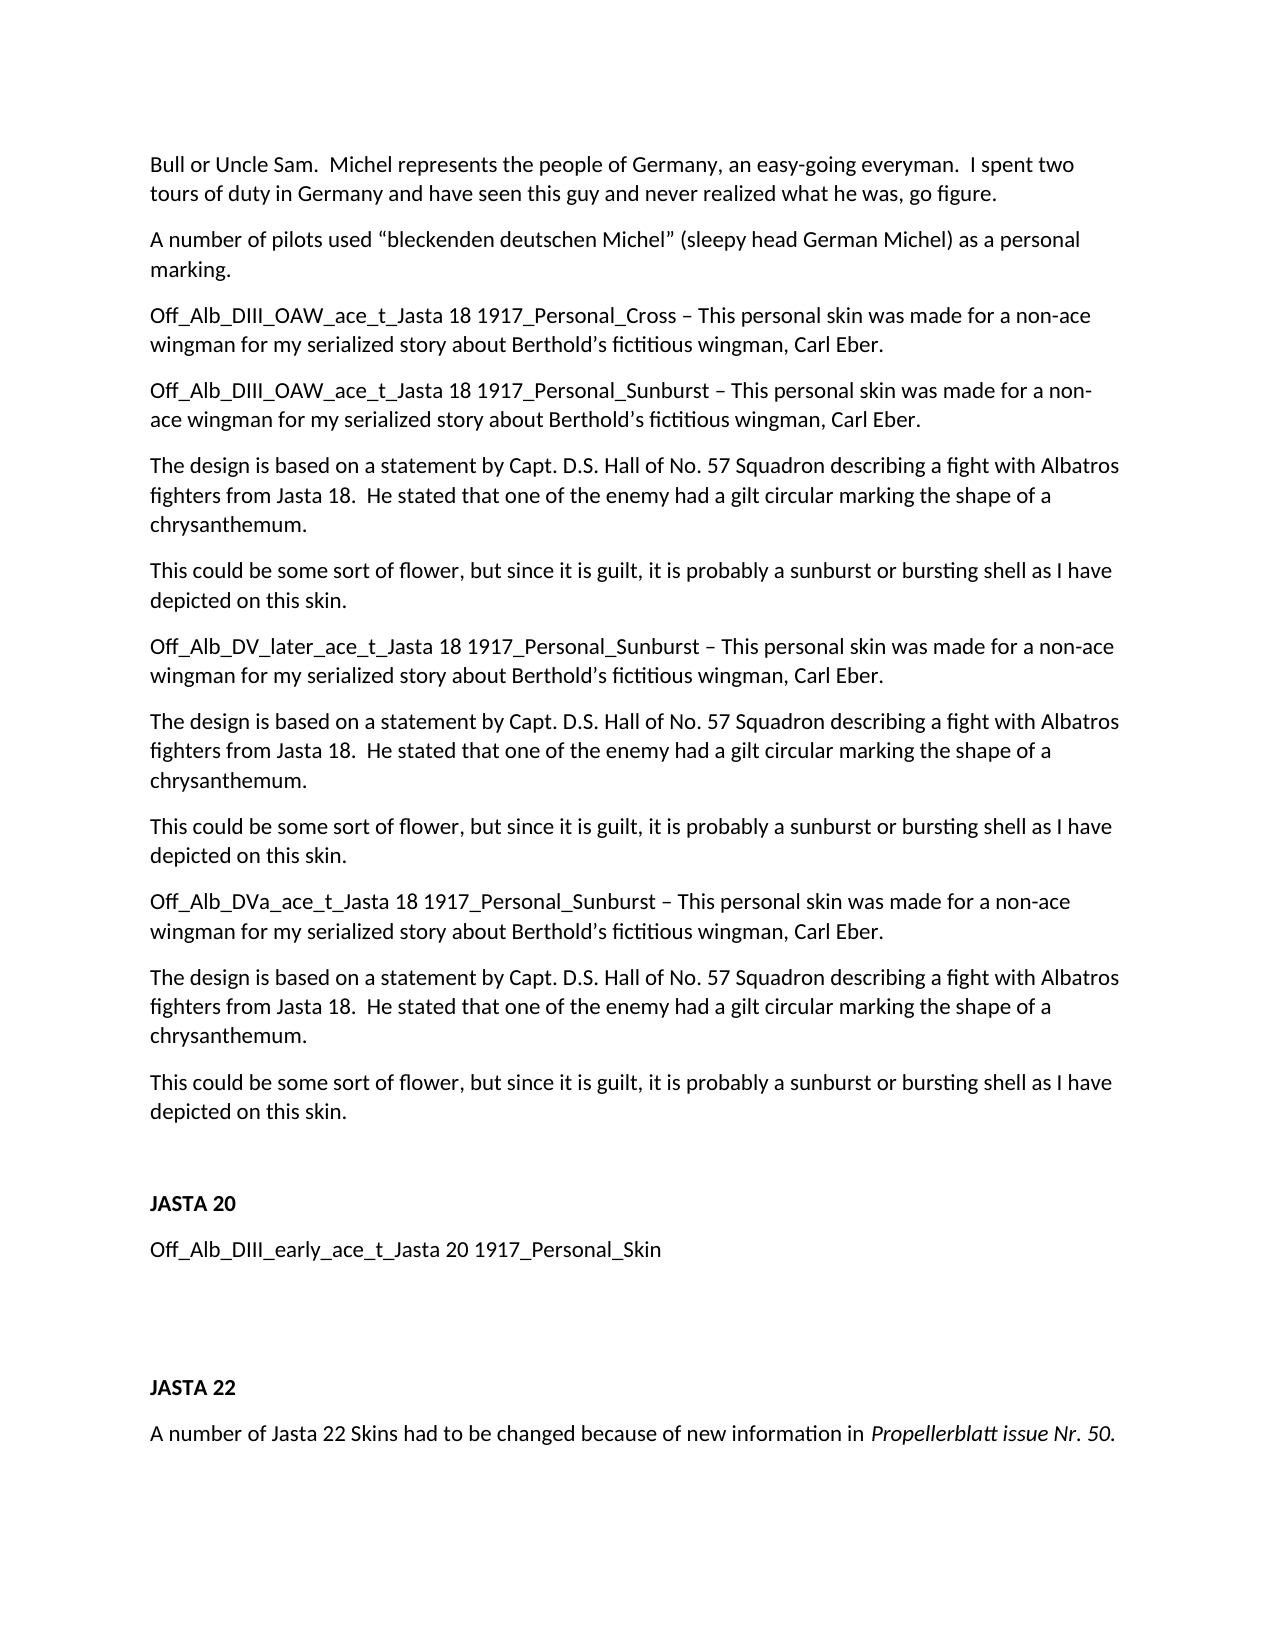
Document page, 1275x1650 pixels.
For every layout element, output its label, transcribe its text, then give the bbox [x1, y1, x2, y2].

text Off_Alb_DIII_OAW_ace_t_Jasta 18 1917_Personal_Cross – This personal skin was made for a non-ace wingman for my serialized story about Berthold’s fictitious wingman, Carl Eber. [150, 301, 1125, 358]
text The design is based on a statement by Capt. D.S. Hall of No. 57 Squadron describing a fight with Albatros fighters from Jasta 18. He stated that one of the enemy had a gilt circular marking the shape of a chrysanthemum. [150, 452, 1125, 538]
text The design is based on a statement by Capt. D.S. Hall of No. 57 Squadron describing a fight with Albatros fighters from Jasta 18. He stated that one of the enemy had a gilt circular marking the shape of a chrysanthemum. [150, 707, 1125, 794]
text A number of Jasta 22 Skins had to be changed because of new information in Propellerblatt issue Nr. 50. [150, 1419, 1125, 1447]
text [150, 150, 1125, 207]
text JASTA 20 [150, 1189, 1125, 1217]
text Off_Alb_DV_later_ace_t_Jasta 18 1917_Personal_Sunburst – This personal skin was made for a non-ace wingman for my serialized story about Berthold’s fictitious wingman, Carl Eber. [150, 632, 1125, 689]
text Off_Alb_DIII_early_ace_t_Jasta 20 1917_Personal_Skin [150, 1235, 1125, 1263]
text JASTA 22 [150, 1373, 1125, 1401]
text Off_Alb_DIII_OAW_ace_t_Jasta 18 1917_Personal_Sunburst – This personal skin was made for a non-ace wingman for my serialized story about Berthold’s fictitious wingman, Carl Eber. [150, 376, 1125, 434]
text This could be some sort of flower, but since it is guilt, it is probably a sunburst or bursting shell as I have depicted on this skin. [150, 556, 1125, 614]
text Off_Alb_DVa_ace_t_Jasta 18 1917_Personal_Sunburst – This personal skin was made for a non-ace wingman for my serialized story about Berthold’s fictitious wingman, Carl Eber. [150, 887, 1125, 945]
text The design is based on a statement by Capt. D.S. Hall of No. 57 Squadron describing a fight with Albatros fighters from Jasta 18. He stated that one of the enemy had a gilt circular marking the shape of a chrysanthemum. [150, 963, 1125, 1050]
text This could be some sort of flower, but since it is guilt, it is probably a sunburst or bursting shell as I have depicted on this skin. [150, 812, 1125, 869]
text A number of pilots used “bleckenden deutschen Michel” (sleepy head German Michel) as a personal marking. [150, 225, 1125, 283]
text This could be some sort of flower, but since it is guilt, it is probably a sunburst or bursting shell as I have depicted on this skin. [150, 1068, 1125, 1125]
